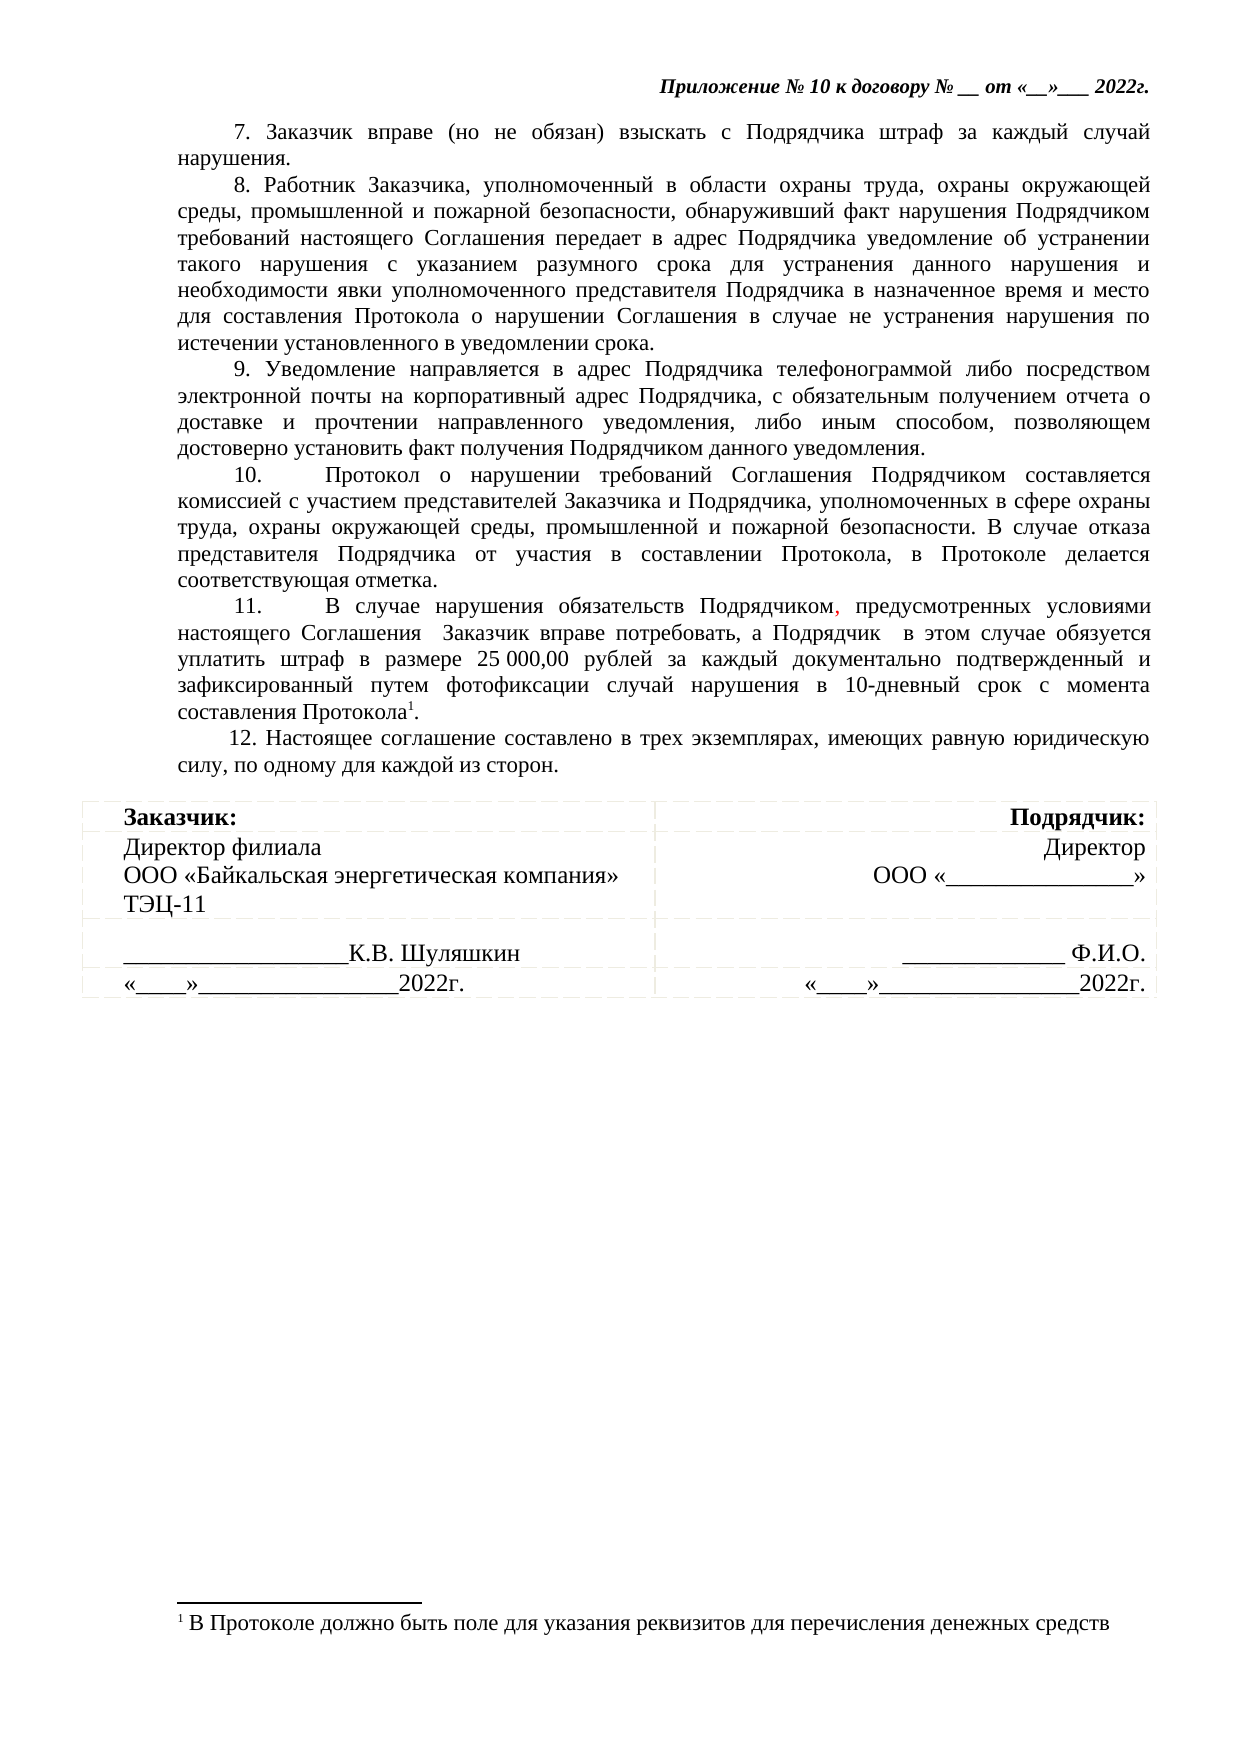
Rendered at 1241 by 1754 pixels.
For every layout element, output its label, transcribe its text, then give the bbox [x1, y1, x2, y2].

text 12. Настоящее соглашение составлено в трех экземплярах, имеющих равную юридическую силу, по одному для каждой из сторон. [177, 724, 1152, 777]
text 8. Работник Заказчика, уполномоченный в области охраны труда, охраны окружающей среды, промышленной и пожарной безопасности, обнаруживший факт нарушения Подрядчиком требований настоящего Соглашения передает в адрес Подрядчика уведомление об устранении такого нарушения с указанием разумного срока для устранения данного нарушения и необходимости явки уполномоченного представителя Подрядчика в назначенное время и место для составления Протокола о нарушении Соглашения в случае не устранения нарушения по истечении установленного в уведомлении срока. [177, 171, 1152, 355]
table_cell «____»________________2022г. [655, 967, 1157, 997]
text 7. Заказчик вправе (но не обязан) взыскать с Подрядчика штраф за каждый случай нарушения. [177, 118, 1152, 171]
text 9. Уведомление направляется в адрес Подрядчика телефонограммой либо посредством электронной почты на корпоративный адрес Подрядчика, с обязательным получением отчета о доставке и прочтении направленного уведомления, либо иным способом, позволяющем достоверно установить факт получения Подрядчиком данного уведомления. [177, 355, 1152, 461]
table_cell Директор ООО «_______________» [655, 831, 1157, 918]
table_cell «____»________________2022г. [83, 967, 655, 997]
table_cell Директор филиала ООО «Байкальская энергетическая компания» ТЭЦ-11 [83, 831, 655, 918]
table_header Заказчик: [83, 801, 655, 831]
text 11. В случае нарушения обязательств Подрядчиком, предусмотренных условиями настоящего Соглашения Заказчик вправе потребовать, а Подрядчик в этом случае обязуется уплатить штраф в размере 25 000,00 рублей за каждый документально подтвержденный и зафиксированный путем фотофиксации случай нарушения в 10-дневный срок с момента составления Протокола. [177, 592, 1152, 724]
table_header Подрядчик: [655, 801, 1157, 831]
text 10. Протокол о нарушении требований Соглашения Подрядчиком составляется комиссией с участием представителей Заказчика и Подрядчика, уполномоченных в сфере охраны труда, охраны окружающей среды, промышленной и пожарной безопасности. В случае отказа представителя Подрядчика от участия в составлении Протокола, в Протоколе делается соответствующая отметка. [177, 461, 1152, 592]
table_cell __________________К.В. Шуляшкин [83, 918, 655, 967]
table_cell _____________ Ф.И.О. [655, 918, 1157, 967]
